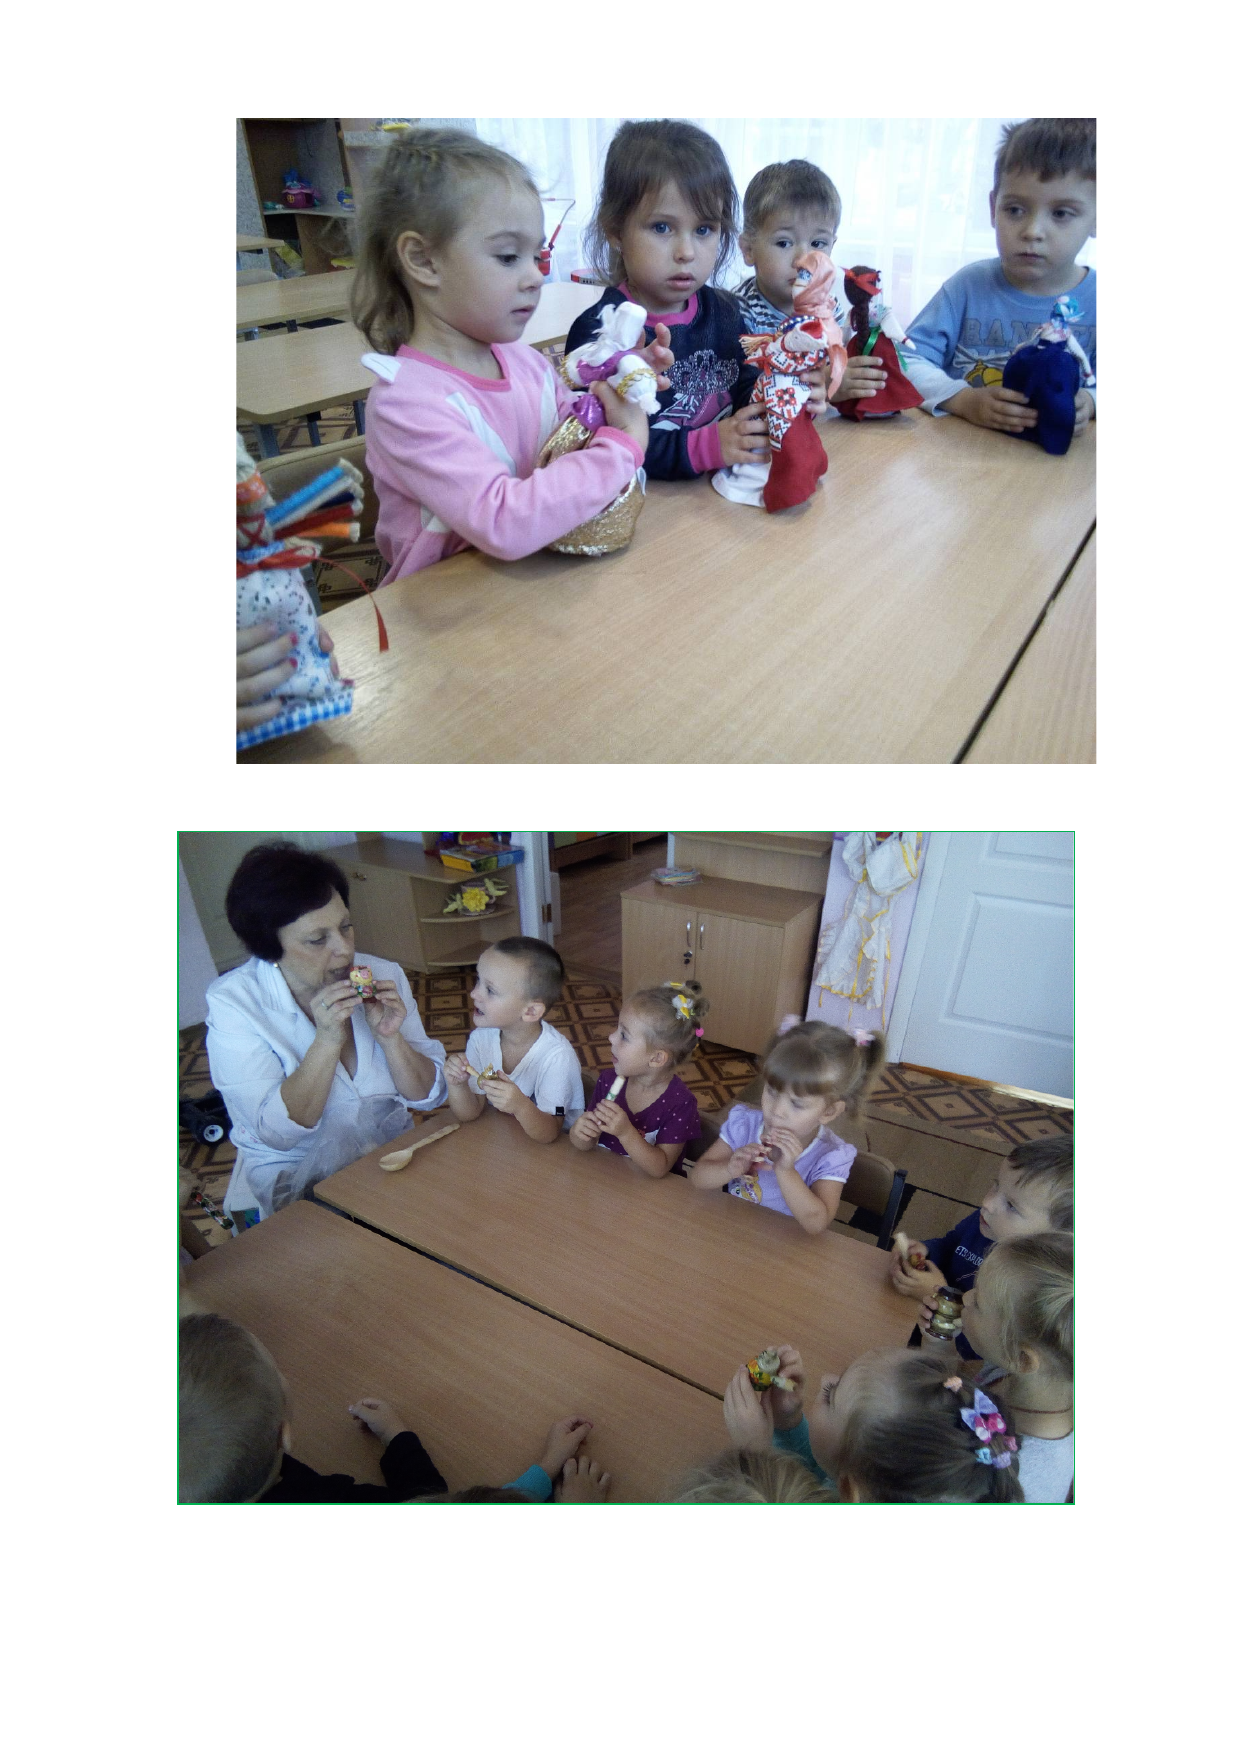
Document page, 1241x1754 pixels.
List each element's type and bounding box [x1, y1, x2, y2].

picture [236, 118, 1097, 764]
picture [179, 832, 1074, 1503]
